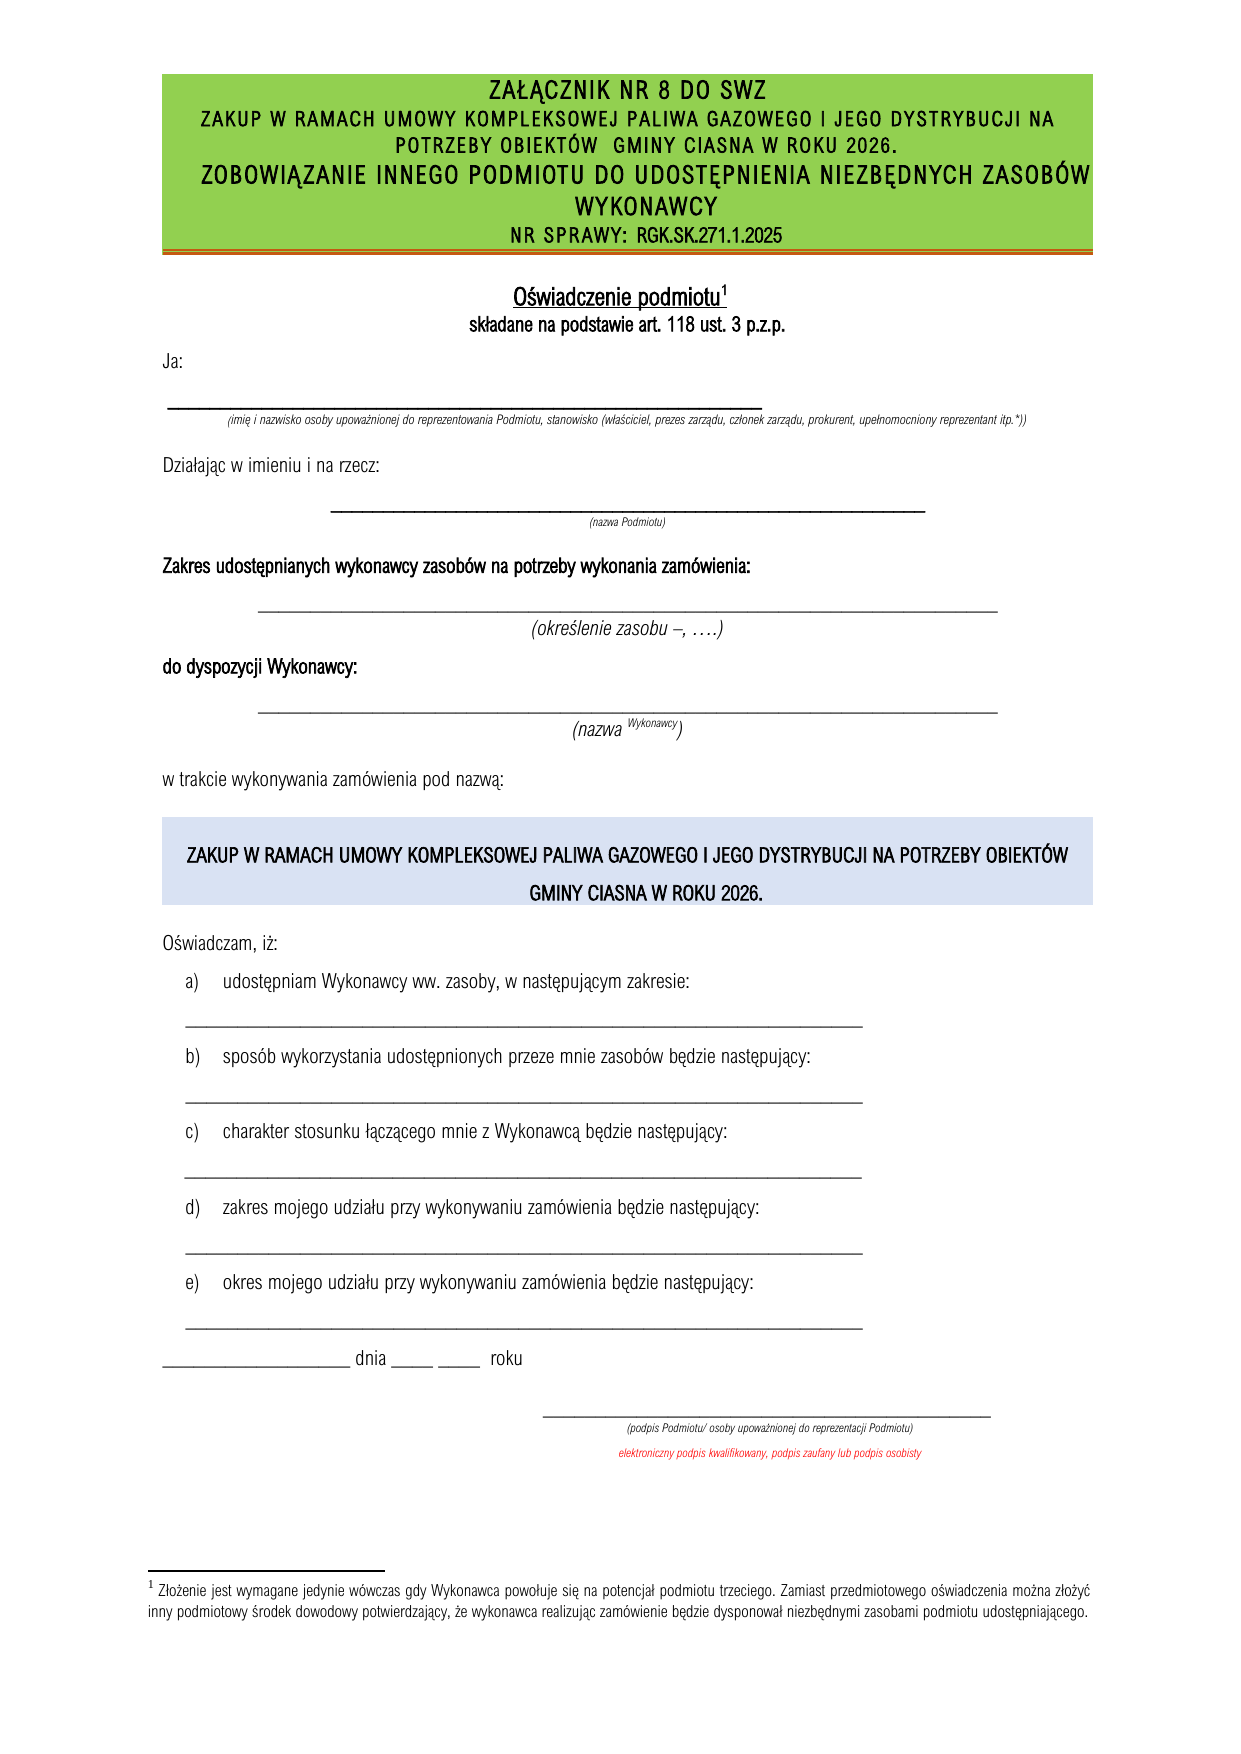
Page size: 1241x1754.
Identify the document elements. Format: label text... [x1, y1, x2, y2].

text Oświadczenie podmiotu [148, 281, 1093, 311]
text Zakres udostępnianych wykonawcy zasobów na potrzeby wykonania zamówienia: [162, 552, 1093, 577]
list sposób wykorzystania udostępnionych przeze mnie zasobów będzie następujący: [185, 1043, 1063, 1068]
text elektroniczny podpis kwalifikowany, podpis zaufany lub podpis osobisty [443, 1446, 1093, 1471]
list udostępniam Wykonawcy ww. zasoby, w następującym zakresie: [185, 968, 1093, 993]
text __________________ dnia ____ ____ roku [162, 1345, 1128, 1370]
text Oświadczam, iż: [162, 930, 1063, 955]
text ___________________________________________ [443, 1395, 1093, 1420]
text _________________________________________________________ [162, 489, 1093, 514]
text Działając w imieniu i na rzecz: [162, 452, 1093, 477]
text (nazwa Podmiotu) [162, 514, 1093, 540]
text ZAKUP W RAMACH UMOWY KOMPLEKSOWEJ PALIWA GAZOWEGO I JEGO DYSTRYBUCJI NA POTRZEBY OBIEKTÓW GMINY CIASNA W ROKU 2026. [162, 842, 1093, 905]
list charakter stosunku łączącego mnie z Wykonawcą będzie następujący: [185, 1118, 1063, 1144]
text _________________________________________________________________ [184, 1156, 1093, 1181]
text (podpis Podmiotu/ osoby upoważnionej do reprezentacji Podmiotu) [443, 1420, 1093, 1446]
text do dyspozycji Wykonawcy: [162, 653, 1093, 678]
text (określenie zasobu –, ….) [162, 615, 1093, 640]
text składane na podstawie art. 118 ust. 3 p.z.p. [162, 311, 1093, 336]
text _________________________________________________________________ [185, 1232, 1093, 1257]
text Ja: [162, 348, 1093, 374]
list zakres mojego udziału przy wykonywaniu zamówienia będzie następujący: [185, 1194, 1063, 1219]
text _______________________________________________________________________ [162, 590, 1093, 615]
text _______________________________________________________________________ [162, 691, 1093, 716]
text (imię i nazwisko osoby upoważnionej do reprezentowania Podmiotu, stanowisko (właściciel, prezes zarządu, członek zarządu, prokurent, upełnomocniony reprezentant itp.*)) [162, 411, 1093, 439]
text _________________________________________________________________ [185, 1081, 1093, 1106]
text _________________________________________________________________ [185, 1005, 1093, 1031]
text _________________________________________________________________ [185, 1307, 1093, 1332]
text _________________________________________________________ [162, 386, 1093, 411]
text (nazwa Wykonawcy) [162, 716, 1093, 741]
text w trakcie wykonywania zamówienia pod nazwą: [162, 766, 1093, 791]
list okres mojego udziału przy wykonywaniu zamówienia będzie następujący: [185, 1269, 1063, 1294]
